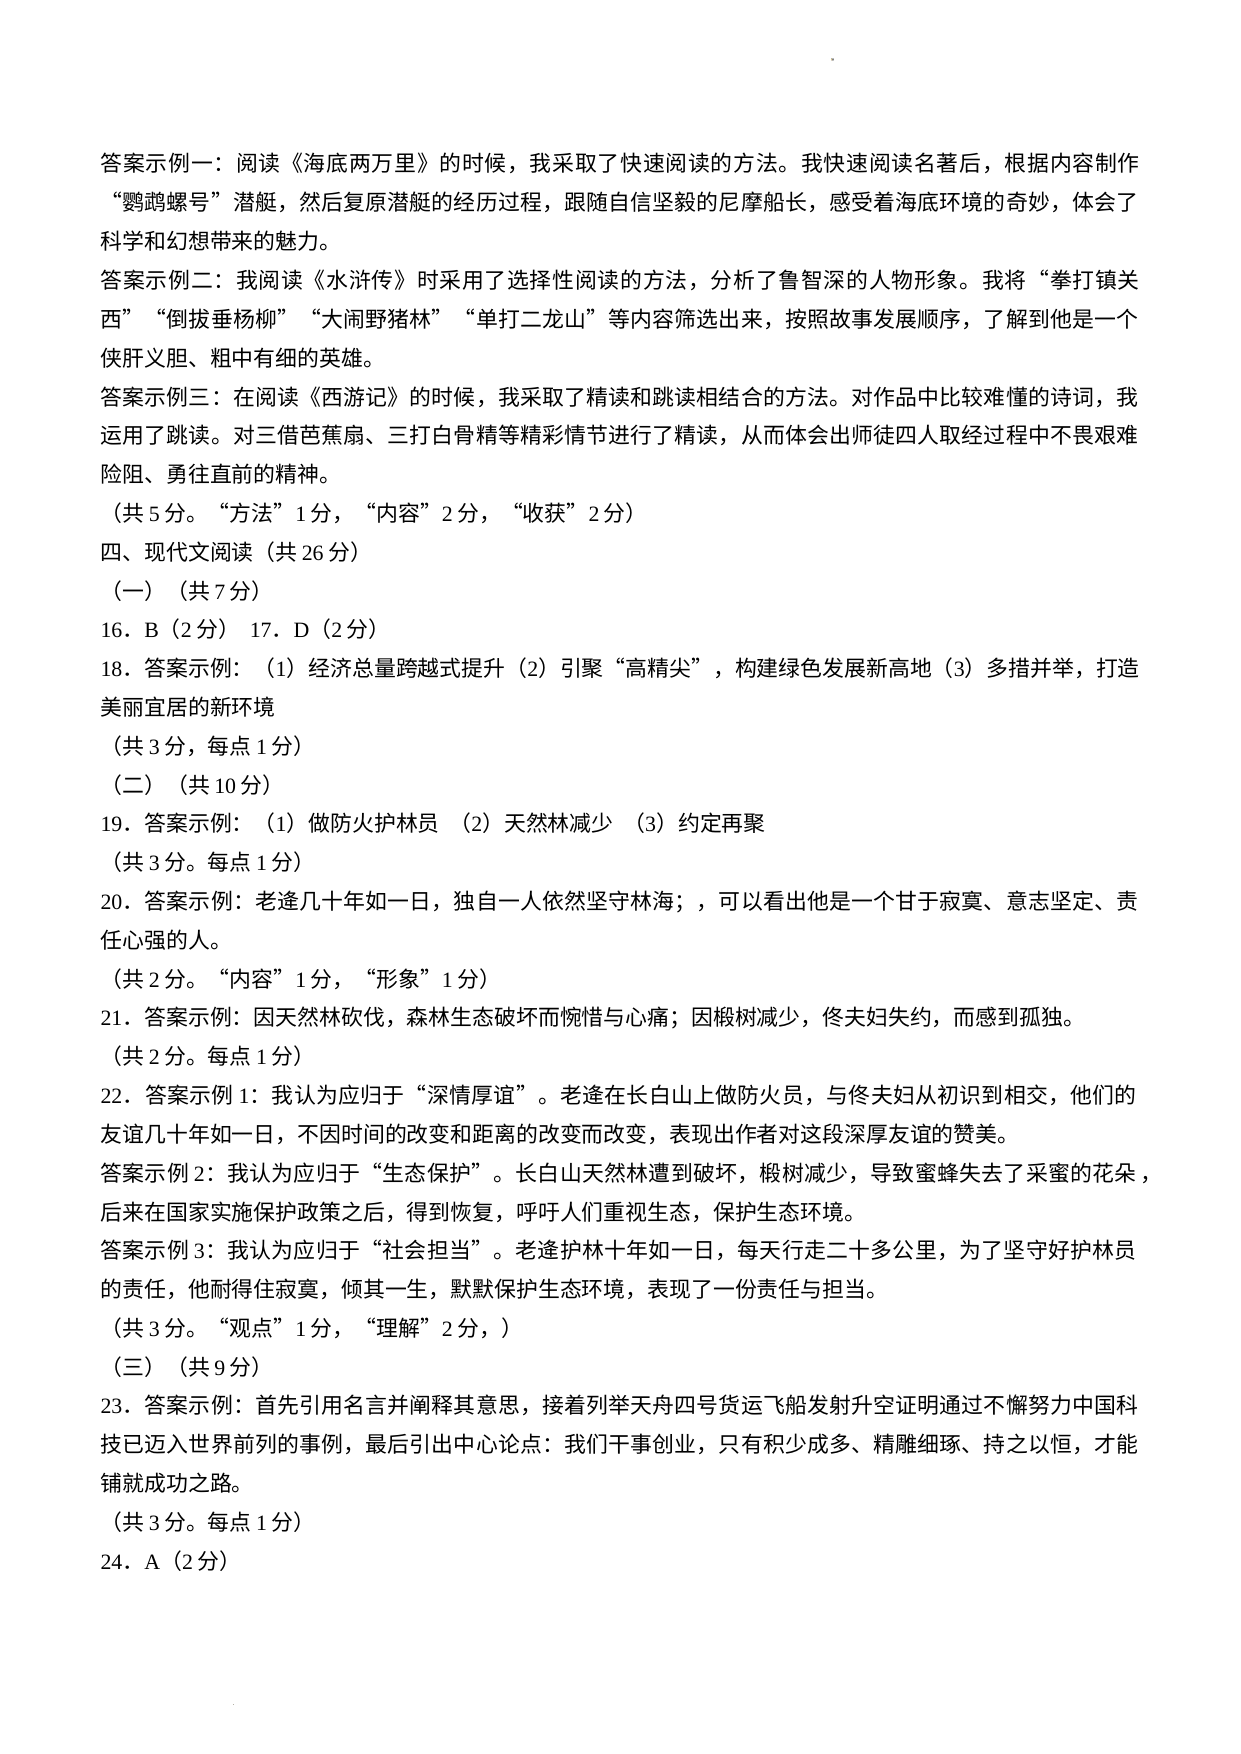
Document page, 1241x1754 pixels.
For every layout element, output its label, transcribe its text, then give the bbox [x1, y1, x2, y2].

text 答案示例2：我认为应归于“生态保护”。长白山天然林遭到破坏，椴树减少，导致蜜蜂失去了采蜜的花朵，后来在国家实施保护政策之后，得到恢复，呼吁人们重视生态，保护生态环境。 [100, 1155, 1140, 1227]
text （共2分。每点1分） [100, 1039, 1140, 1071]
text 19．答案示例：（1）做防火护林员 （2）天然林减少 （3）约定再聚 [100, 806, 1140, 838]
text （共3分，每点1分） [100, 728, 1140, 761]
text 21．答案示例：因天然林砍伐，森林生态破坏而惋惜与心痛；因椴树减少，佟夫妇失约，而感到孤独。 [100, 1000, 1140, 1032]
text 答案示例一：阅读《海底两万里》的时候，我采取了快速阅读的方法。我快速阅读名著后，根据内容制作“鹦鹉螺号”潜艇，然后复原潜艇的经历过程，跟随自信坚毅的尼摩船长，感受着海底环境的奇妙，体会了科学和幻想带来的魅力。 [100, 146, 1140, 256]
text 答案示例三：在阅读《西游记》的时候，我采取了精读和跳读相结合的方法。对作品中比较难懂的诗词，我运用了跳读。对三借芭蕉扇、三打白骨精等精彩情节进行了精读，从而体会出师徒四人取经过程中不畏艰难险阻、勇往直前的精神。 [100, 379, 1140, 489]
text （三）（共9分） [100, 1349, 1140, 1382]
text 四、现代文阅读（共26分） [100, 534, 1140, 567]
text 答案示例3：我认为应归于“社会担当”。老逄护林十年如一日，每天行走二十多公里，为了坚守好护林员的责任，他耐得住寂寞，倾其一生，默默保护生态环境，表现了一份责任与担当。 [100, 1233, 1140, 1304]
text （共2分。“内容”1分，“形象”1分） [100, 961, 1140, 994]
text 24．A（2分） [100, 1543, 1140, 1576]
text （一）（共7分） [100, 573, 1140, 606]
text 22．答案示例1：我认为应归于“深情厚谊”。老逄在长白山上做防火员，与佟夫妇从初识到相交，他们的友谊几十年如一日，不因时间的改变和距离的改变而改变，表现出作者对这段深厚友谊的赞美。 [100, 1077, 1140, 1149]
text 23．答案示例：首先引用名言并阐释其意思，接着列举天舟四号货运飞船发射升空证明通过不懈努力中国科技已迈入世界前列的事例，最后引出中心论点：我们干事创业，只有积少成多、精雕细琢、持之以恒，才能铺就成功之路。 [100, 1388, 1140, 1498]
text 18．答案示例：（1）经济总量跨越式提升（2）引聚“高精尖”，构建绿色发展新高地（3）多措并举，打造美丽宜居的新环境 [100, 651, 1140, 722]
text （二）（共10分） [100, 767, 1140, 800]
text 20．答案示例：老逄几十年如一日，独自一人依然坚守林海；，可以看出他是一个甘于寂寞、意志坚定、责任心强的人。 [100, 883, 1140, 955]
text （共3分。每点1分） [100, 1505, 1140, 1537]
text （共5分。“方法”1分，“内容”2分，“收获”2分） [100, 496, 1140, 528]
text 16．B（2分） 17．D（2分） [100, 612, 1140, 644]
text （共3分。每点1分） [100, 845, 1140, 877]
text 答案示例二：我阅读《水浒传》时采用了选择性阅读的方法，分析了鲁智深的人物形象。我将“拳打镇关西”“倒拔垂杨柳”“大闹野猪林”“单打二龙山”等内容筛选出来，按照故事发展顺序，了解到他是一个侠肝义胆、粗中有细的英雄。 [100, 262, 1140, 373]
text （共3分。“观点”1分，“理解”2分，） [100, 1311, 1140, 1343]
